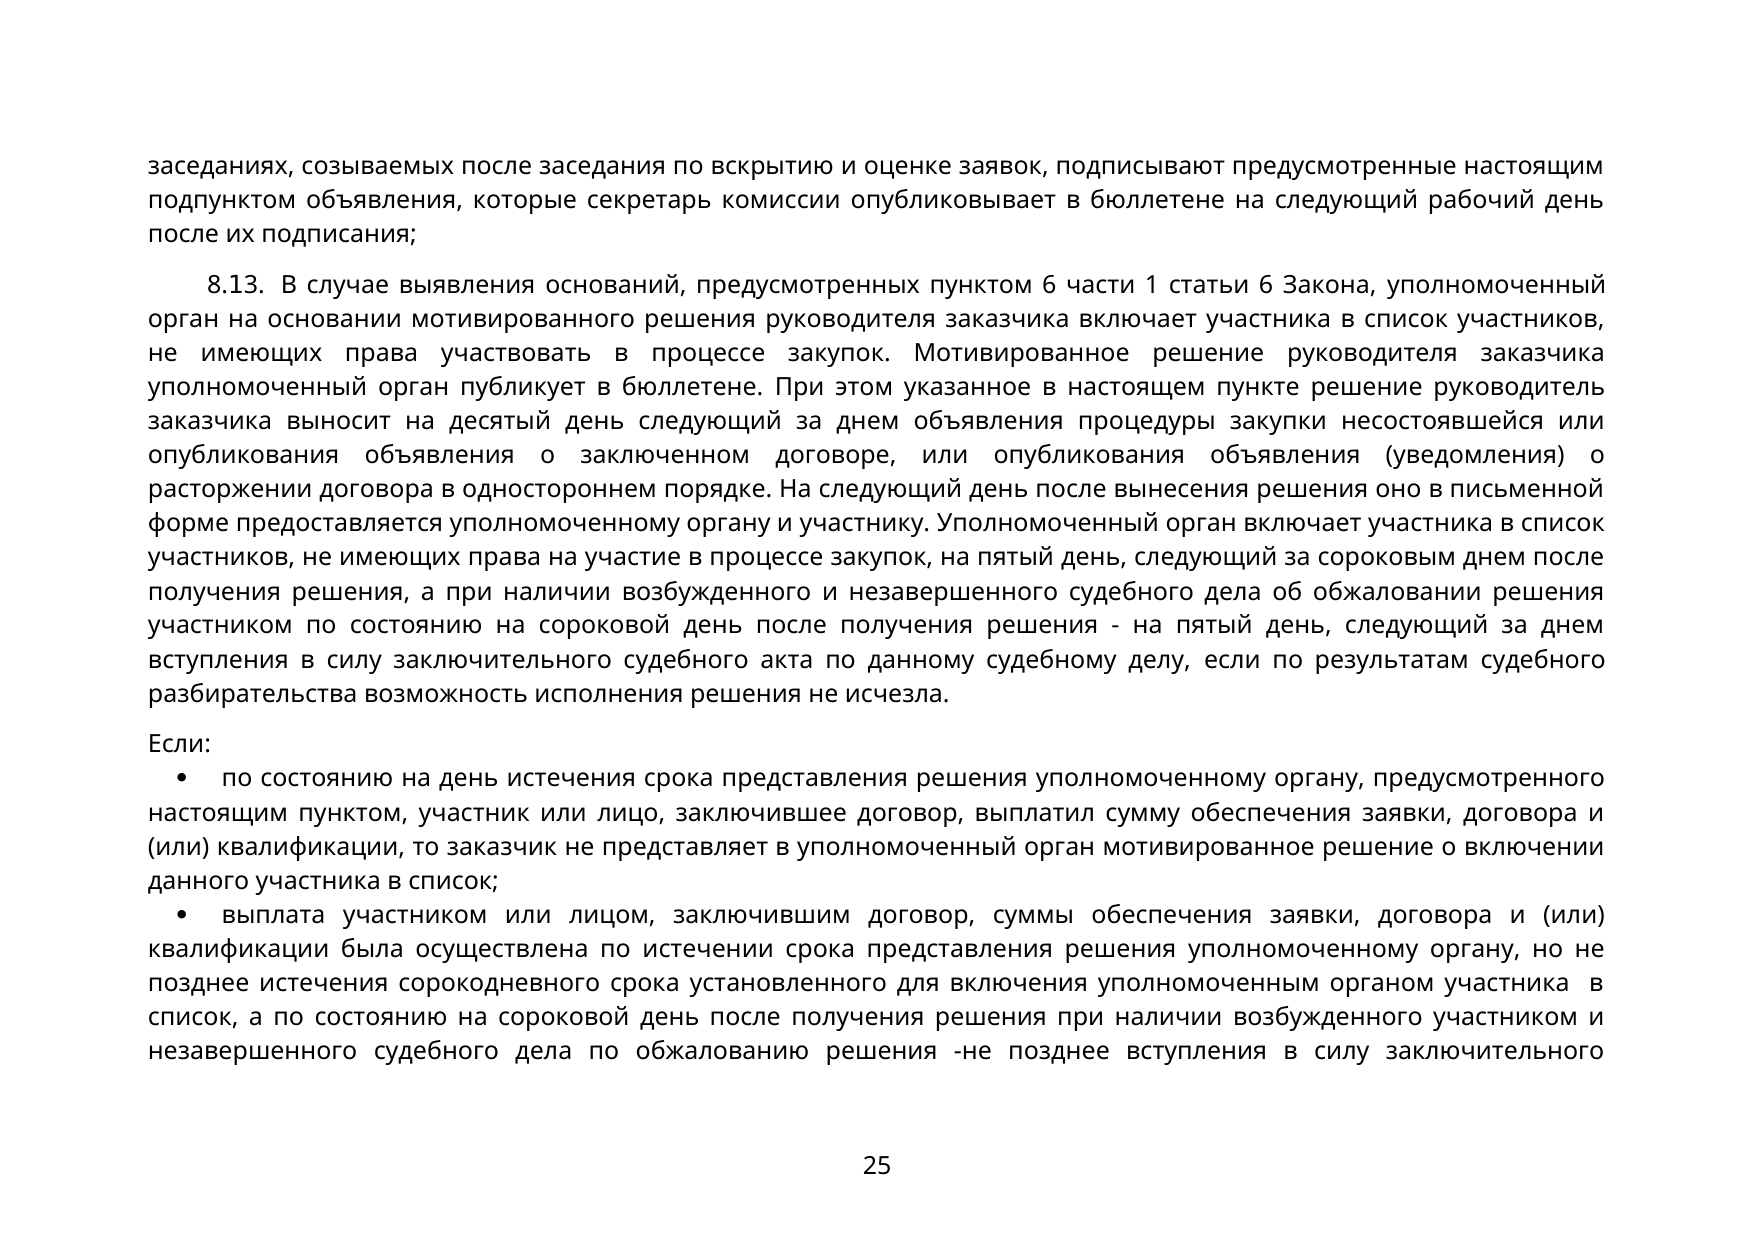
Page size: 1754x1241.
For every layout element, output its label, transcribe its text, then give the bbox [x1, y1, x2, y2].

text 8.13. В случае выявления оснований, предусмотренных пунктом 6 части 1 статьи 6 Закона, уполномоченный орган на основании мотивированного решения руководителя заказчика включает участника в список участников, не имеющих права участвовать в процессе закупок. Мотивированное решение руководителя заказчика уполномоченный орган публикует в бюллетене. При этом указанное в настоящем пункте решение руководитель заказчика выносит на десятый день следующий за днем объявления процедуры закупки несостоявшейся или опубликования объявления о заключенном договоре, или опубликования объявления (уведомления) о расторжении договора в одностороннем порядке. На следующий день после вынесения решения оно в письменной форме предоставляется уполномоченному органу и участнику. Уполномоченный орган включает участника в список участников, не имеющих права на участие в процессе закупок, на пятый день, следующий за сороковым днем после получения решения, а при наличии возбужденного и незавершенного судебного дела об обжаловании решения участником по состоянию на сороковой день после получения решения - на пятый день, следующий за днем вступления в силу заключительного судебного акта по данному судебному делу, если по результатам судебного разбирательства возможность исполнения решения не исчезла. [148, 267, 1606, 709]
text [148, 148, 1606, 250]
list по состоянию на день истечения срока представления решения уполномоченному органу, предусмотренного настоящим пунктом, участник или лицо, заключившее договор, выплатил сумму обеспечения заявки, договора и (или) квалификации, то заказчик не представляет в уполномоченный орган мотивированное решение о включении данного участника в список; [148, 760, 1606, 896]
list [148, 896, 1606, 1067]
text Если: [148, 726, 1606, 760]
